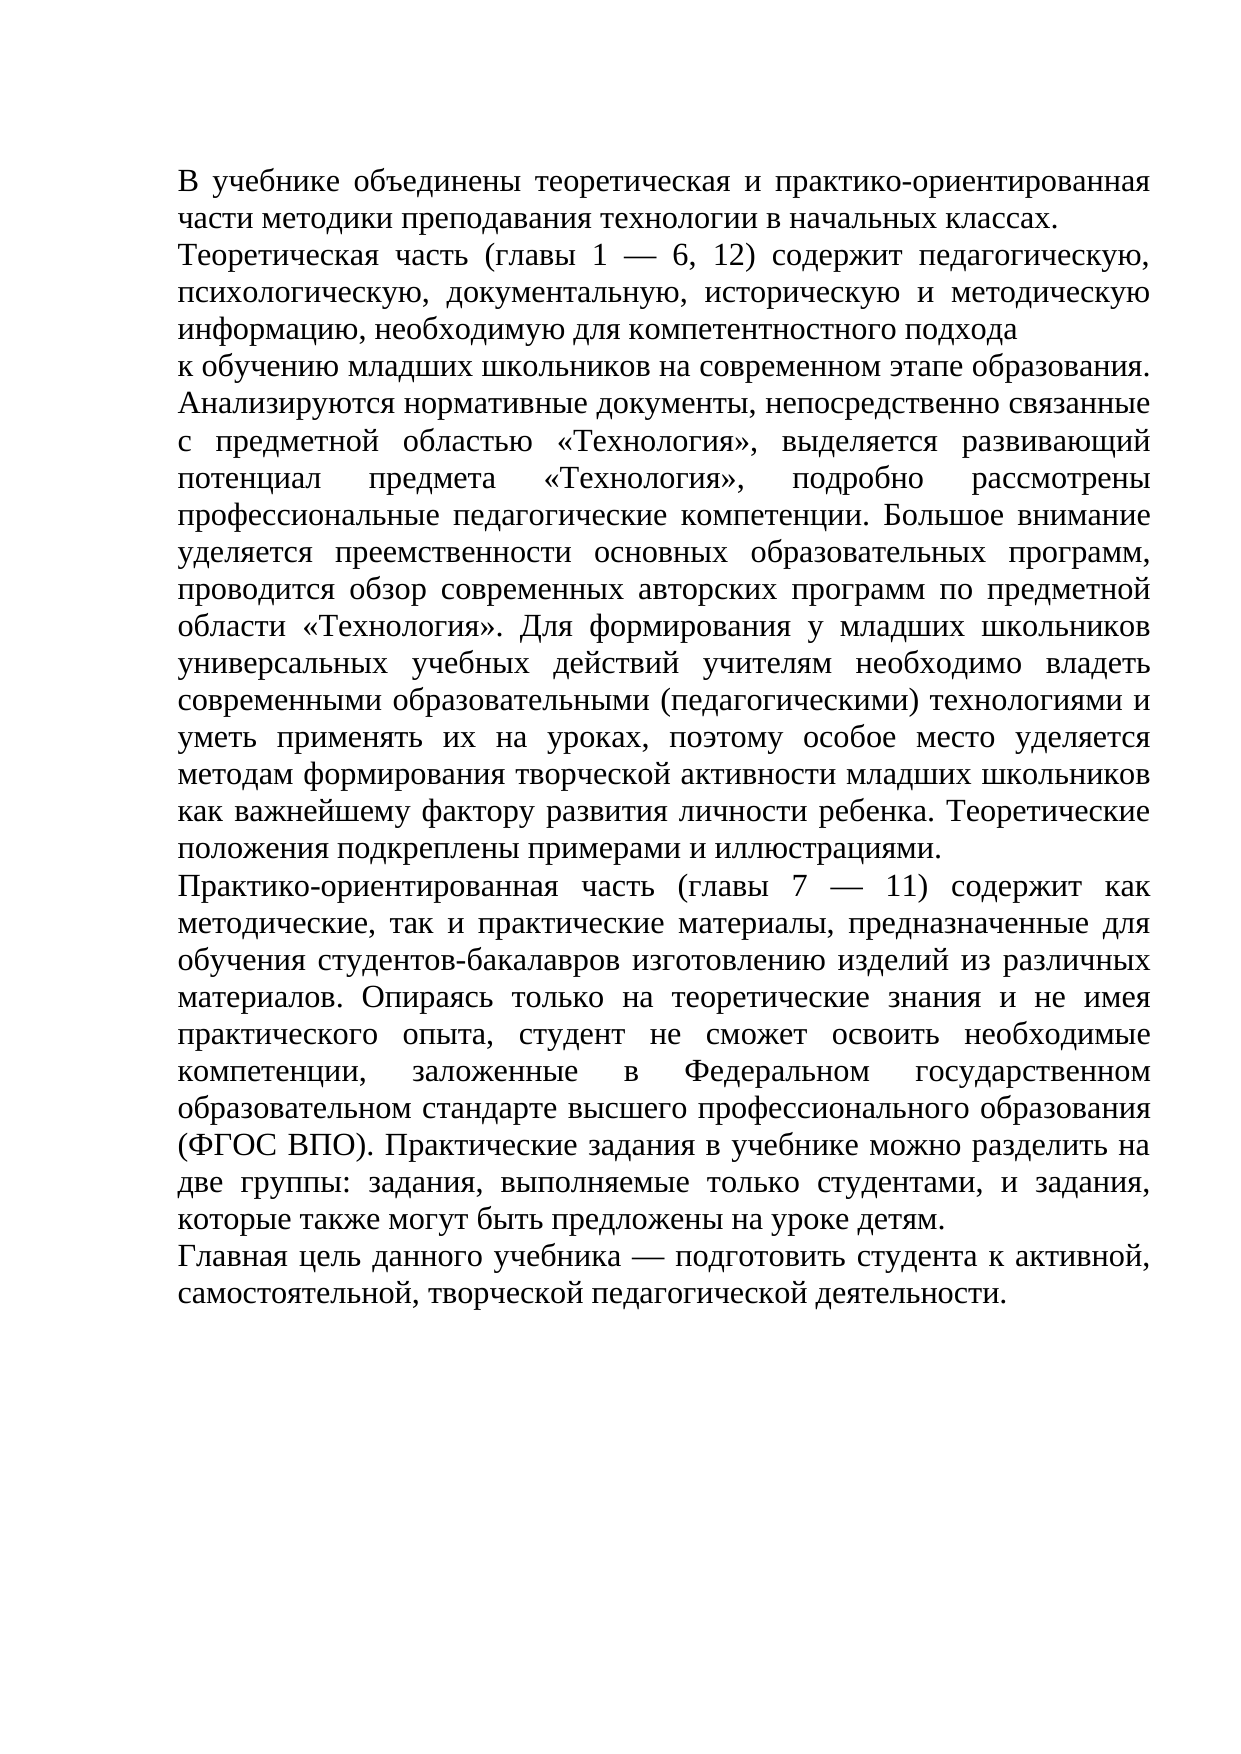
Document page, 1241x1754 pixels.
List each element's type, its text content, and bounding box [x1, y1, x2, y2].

text Теоретическая часть (главы 1 — 6, 12) содержит педагогическую, психологическую, документальную, историческую и методическую информацию, необходимую для компетентностного подхода [177, 235, 1152, 347]
text В учебнике объединены теоретическая и практико-ориентированная части методики преподавания технологии в начальных классах. [177, 161, 1152, 235]
text Главная цель данного учебника — подготовить студента к активной, самостоятельной, творческой педагогической деятельности. [177, 1237, 1152, 1311]
text к обучению младших школьников на современном этапе образования. Анализируются нормативные документы, непосредственно связанные с предметной областью «Технология», выделяется развивающий потенциал предмета «Технология», подробно рассмотрены профессиональные педагогические компетенции. Большое внимание уделяется преемственности основных образовательных программ, проводится обзор современных авторских программ по предметной области «Технология». Для формирования у младших школьников универсальных учебных действий учителям необходимо владеть современными образовательными (педагогическими) технологиями и уметь применять их на уроках, поэтому особое место уделяется методам формирования творческой активности младших школьников как важнейшему фактору развития личности ребенка. Теоретические положения подкреплены примерами и иллюстрациями. [177, 347, 1152, 866]
text Практико-ориентированная часть (главы 7 — 11) содержит как методические, так и практические материалы, предназначенные для обучения студентов-бакалавров изготовлению изделий из различных материалов. Опираясь только на теоретические знания и не имея практического опыта, студент не сможет освоить необходимые компетенции, заложенные в Федеральном государственном образовательном стандарте высшего профессионального образования (ФГОС ВПО). Практические задания в учебнике можно разделить на две группы: задания, выполняемые только студентами, и задания, которые также могут быть предложены на уроке детям. [177, 866, 1152, 1237]
